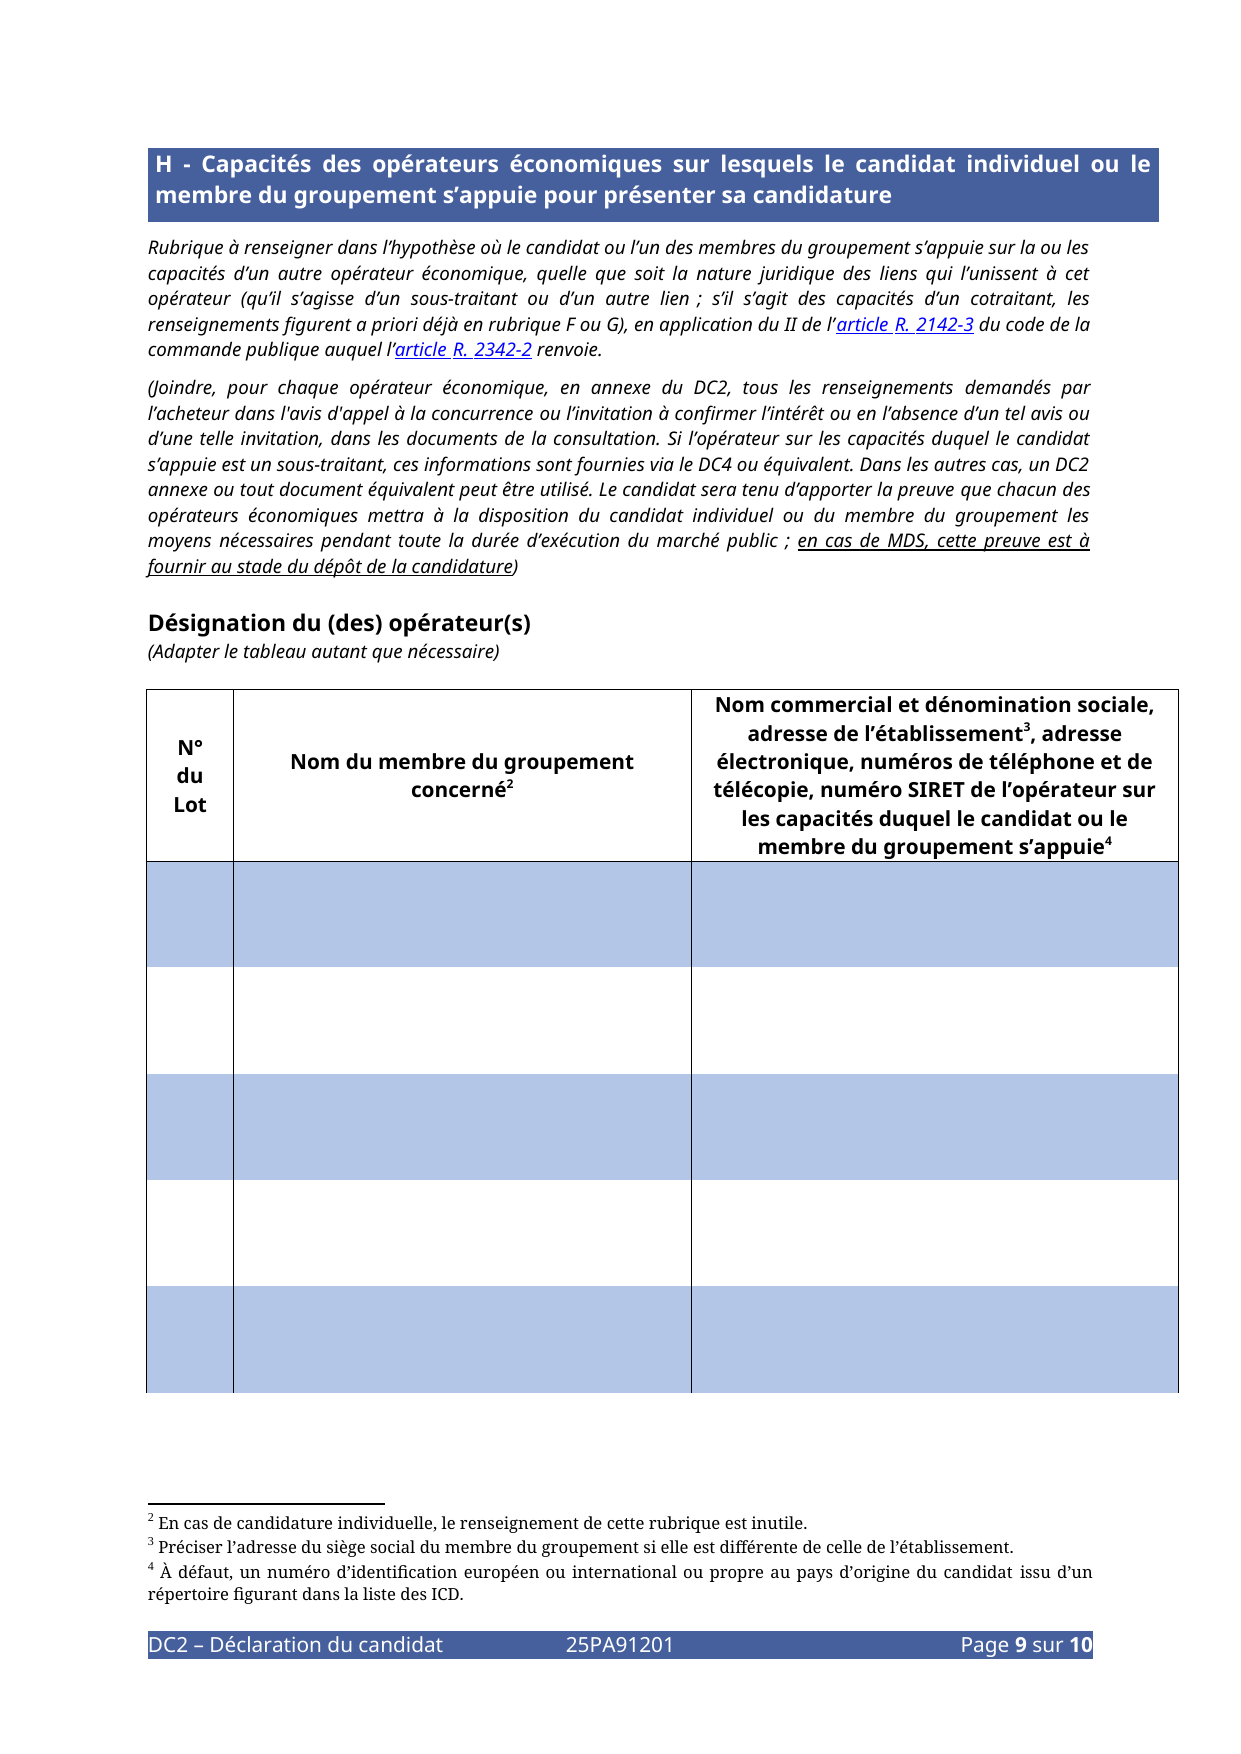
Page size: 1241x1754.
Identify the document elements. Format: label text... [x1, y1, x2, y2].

table_header Nom commercial et dénomination sociale, adresse de l’établissement, adresse électronique, numéros de téléphone et de télécopie, numéro SIRET de l’opérateur sur les capacités duquel le candidat ou le membre du groupement s’appuie [692, 690, 1178, 861]
table_cell [692, 1286, 1178, 1393]
table_cell [147, 1286, 233, 1393]
text (Adapter le tableau autant que nécessaire) [148, 638, 1093, 664]
table_cell [234, 862, 691, 967]
table_cell [234, 1074, 691, 1180]
table_cell [234, 1286, 691, 1393]
text Rubrique à renseigner dans l’hypothèse où le candidat ou l’un des membres du groupement s’appuie sur la ou les capacités d’un autre opérateur économique, quelle que soit la nature juridique des liens qui l’unissent à cet opérateur (qu’il s’agisse d’un sous-traitant ou d’un autre lien ; s’il s’agit des capacités d’un cotraitant, les renseignements figurent a priori déjà en rubrique F ou G), en application du II de l’article R. 2142-3 du code de la commande publique auquel l’article R. 2342-2 renvoie. [148, 234, 1093, 362]
table_cell [147, 967, 233, 1074]
table_cell [692, 1074, 1178, 1180]
table_header N° du Lot [147, 690, 233, 861]
table_cell [147, 1180, 233, 1286]
table_cell [692, 1180, 1178, 1286]
table_header H - Capacités des opérateurs économiques sur lesquels le candidat individuel ou le membre du groupement s’appuie pour présenter sa candidature [148, 148, 1159, 222]
table_cell [234, 1180, 691, 1286]
text (Joindre, pour chaque opérateur économique, en annexe du DC2, tous les renseignements demandés par l’acheteur dans l'avis d'appel à la concurrence ou l’invitation à confirmer l’intérêt ou en l’absence d’un tel avis ou d’une telle invitation, dans les documents de la consultation. Si l’opérateur sur les capacités duquel le candidat s’appuie est un sous-traitant, ces informations sont fournies via le DC4 ou équivalent. Dans les autres cas, un DC2 annexe ou tout document équivalent peut être utilisé. Le candidat sera tenu d’apporter la preuve que chacun des opérateurs économiques mettra à la disposition du candidat individuel ou du membre du groupement les moyens nécessaires pendant toute la durée d’exécution du marché public ; en cas de MDS, cette preuve est à fournir au stade du dépôt de la candidature) [148, 374, 1093, 578]
table_header Nom du membre du groupement concerné [234, 690, 691, 861]
table_cell [147, 862, 233, 967]
table_cell [692, 862, 1178, 967]
table_cell [234, 967, 691, 1074]
table_cell [692, 967, 1178, 1074]
text Désignation du (des) opérateur(s) [148, 607, 1093, 638]
table_cell [147, 1074, 233, 1180]
